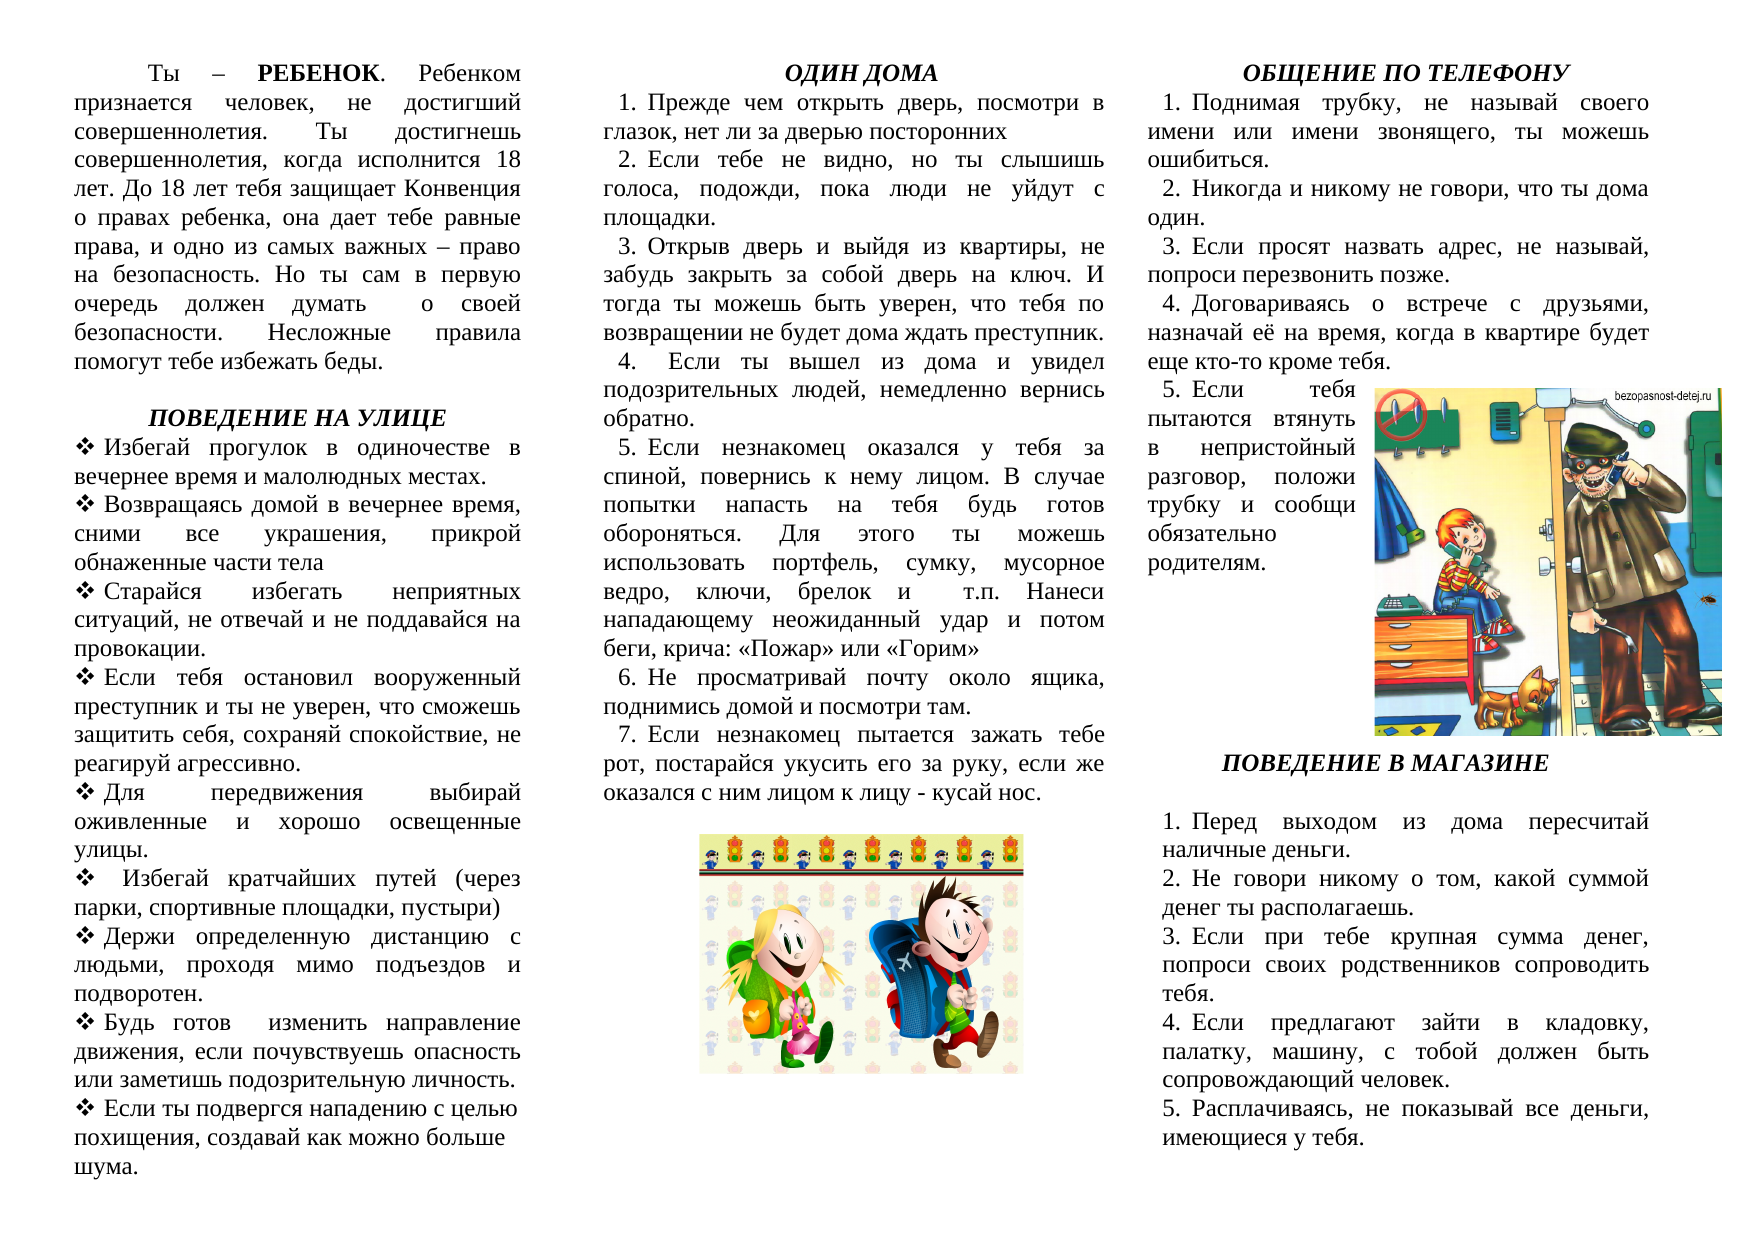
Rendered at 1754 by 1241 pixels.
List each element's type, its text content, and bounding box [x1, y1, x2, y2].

list Расплачиваясь, не показывай все деньги, имеющиеся у тебя. [1162, 1093, 1649, 1151]
list Для передвижения выбирай оживленные и хорошо освещенные улицы. [74, 777, 521, 863]
list Возвращаясь домой в вечернее время, сними все украшения, прикрой обнаженные части тела [74, 489, 521, 576]
list Если просят назвать адрес, не называй, попроси перезвонить позже. [1147, 231, 1649, 288]
text ОБЩЕНИЕ ПО ТЕЛЕФОНУ [1147, 58, 1649, 87]
text ПОВЕДЕНИЕ В МАГАЗИНЕ [1162, 748, 1609, 777]
list Никогда и никому не говори, что ты дома один. [1147, 173, 1649, 231]
list Не просматривай почту около ящика, поднимись домой и посмотри там. [603, 662, 1105, 719]
list Если ты вышел из дома и увидел подозрительных людей, немедленно вернись обратно. [603, 346, 1105, 432]
list Если незнакомец оказался у тебя за спиной, повернись к нему лицом. В случае попытки напасть на тебя будь готов обороняться. Для этого ты можешь использовать портфель, сумку, мусорное ведро, ключи, брелок и т.п. Нанеси нападающему неожиданный удар и потом беги, крича: «Пожар» или «Горим» [603, 432, 1105, 662]
list Если при тебе крупная сумма денег, попроси своих родственников сопроводить тебя. [1162, 921, 1649, 1007]
picture [699, 834, 1024, 1074]
list Если тебе не видно, но ты слышишь голоса, подожди, пока люди не уйдут с площадки. [603, 144, 1105, 231]
text Ты – РЕБЕНОК. Ребенком признается человек, не достигший совершеннолетия. Ты достигнешь совершеннолетия, когда исполнится 18 лет. До 18 лет тебя защищает Конвенция о правах ребенка, она дает тебе равные права, и одно из самых важных – право на безопасность. Но ты сам в первую очередь должен думать о своей безопасности. Несложные правила помогут тебе избежать беды. [74, 58, 521, 374]
list Прежде чем открыть дверь, посмотри в глазок, нет ли за дверью посторонних [603, 87, 1105, 144]
list Если тебя остановил вооруженный преступник и ты не уверен, что сможешь защитить себя, сохраняй спокойствие, не реагируй агрессивно. [74, 662, 521, 777]
list Будь готов изменить направление движения, если почувствуешь опасность или заметишь подозрительную личность. [74, 1007, 521, 1093]
text ОДИН ДОМА [603, 58, 1105, 87]
list Избегай кратчайших путей (через парки, спортивные площадки, пустыри) [74, 863, 521, 921]
list Если незнакомец пытается зажать тебе рот, постарайся укусить его за руку, если же оказался с ним лицом к лицу - кусай нос. [603, 719, 1105, 806]
text ПОВЕДЕНИЕ НА УЛИЦЕ [74, 403, 521, 432]
list Старайся избегать неприятных ситуаций, не отвечай и не поддавайся на провокации. [74, 576, 521, 662]
list Если тебя пытаются втянуть в непристойный разговор, положи трубку и сообщи обязательно родителям. [1147, 374, 1649, 576]
list Перед выходом из дома пересчитай наличные деньги. [1162, 806, 1649, 863]
picture [1374, 388, 1722, 736]
list Поднимая трубку, не называй своего имени или имени звонящего, ты можешь ошибиться. [1147, 87, 1649, 173]
list Держи определенную дистанцию с людьми, проходя мимо подъездов и подворотен. [74, 921, 521, 1007]
list Открыв дверь и выйдя из квартиры, не забудь закрыть за собой дверь на ключ. И тогда ты можешь быть уверен, что тебя по возвращении не будет дома ждать преступник. [603, 231, 1105, 346]
list Избегай прогулок в одиночестве в вечернее время и малолюдных местах. [74, 432, 521, 489]
list Договариваясь о встрече с друзьями, назначай её на время, когда в квартире будет еще кто-то кроме тебя. [1147, 288, 1649, 374]
list Если предлагают зайти в кладовку, палатку, машину, с тобой должен быть сопровождающий человек. [1162, 1007, 1649, 1093]
list Не говори никому о том, какой суммой денег ты располагаешь. [1162, 863, 1649, 921]
list Если ты подвергся нападению с целью похищения, создавай как можно больше шума. [74, 1093, 521, 1179]
